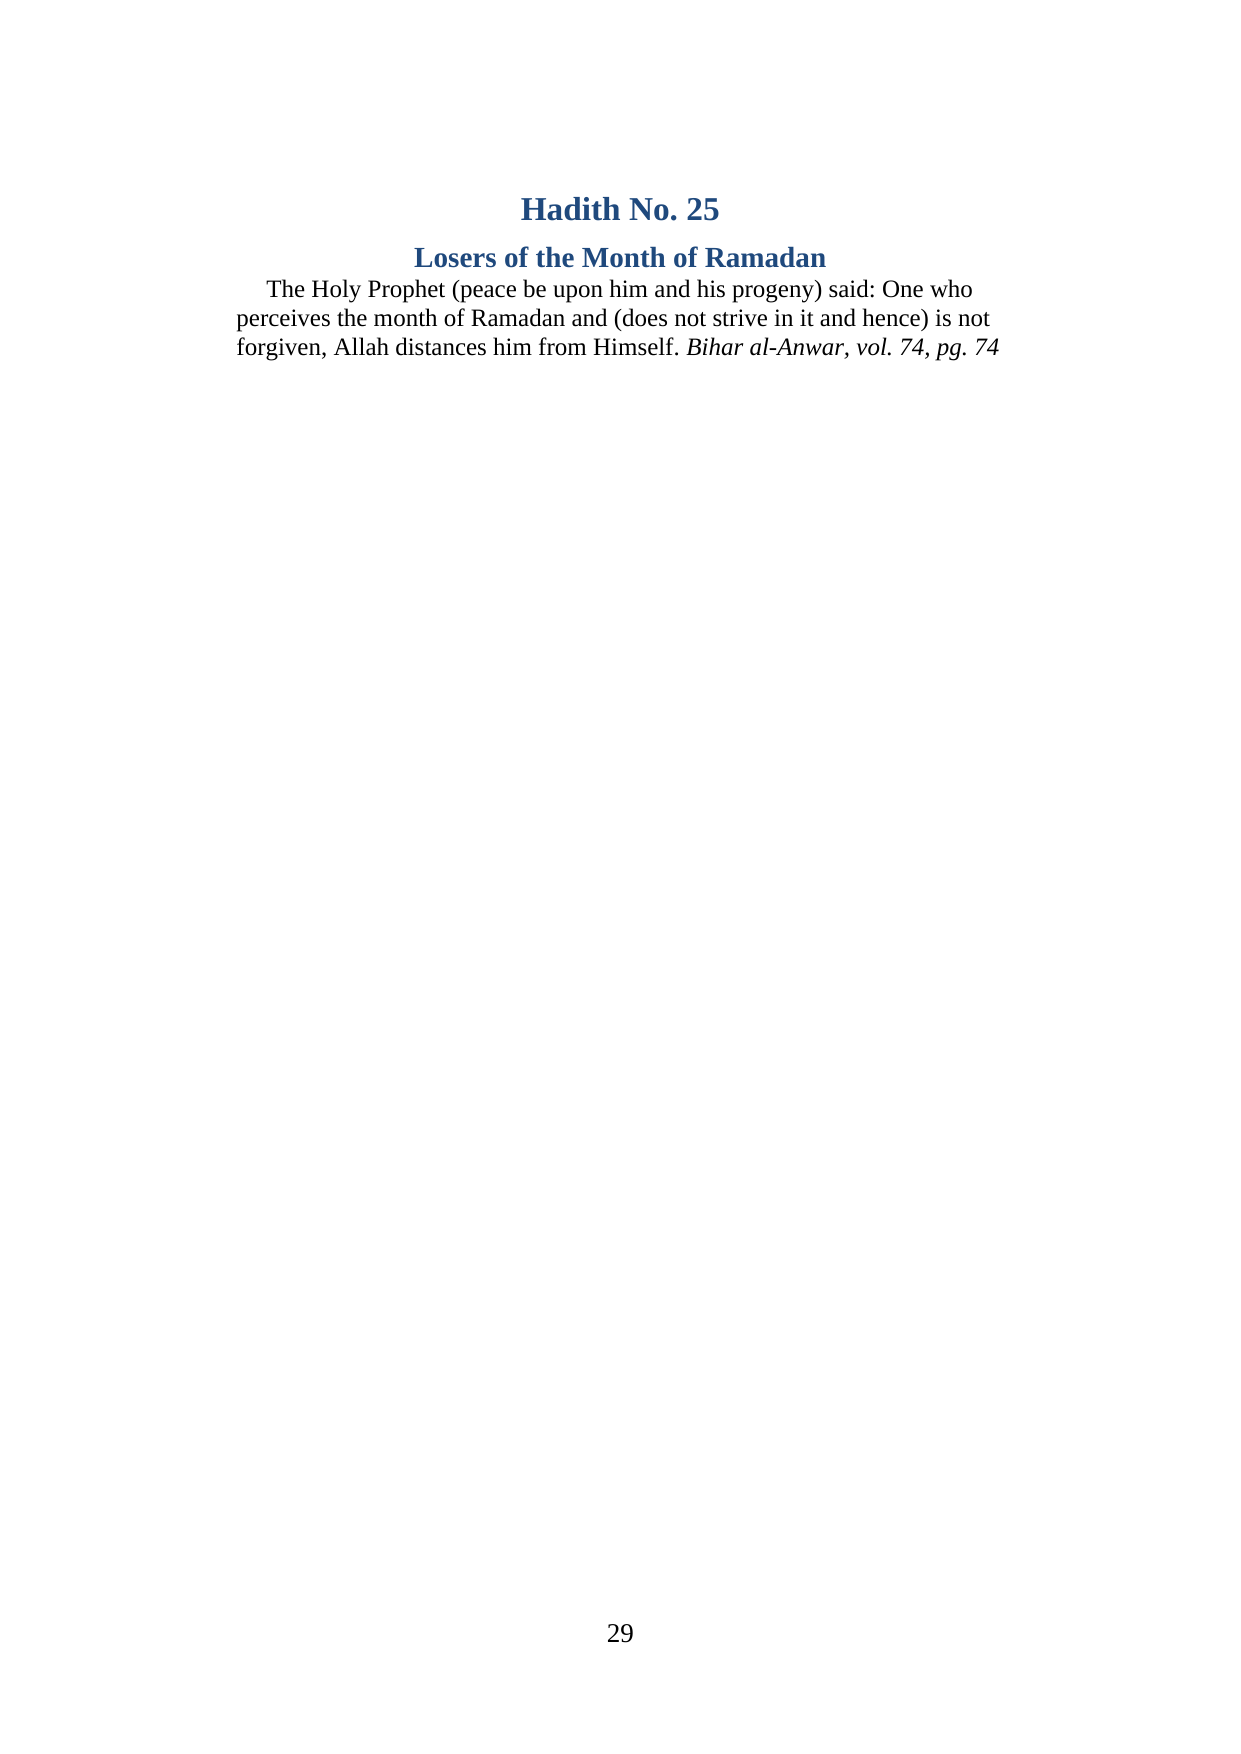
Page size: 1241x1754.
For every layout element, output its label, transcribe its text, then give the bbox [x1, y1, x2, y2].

subtitle Losers of the Month of Ramadan [236, 241, 1004, 274]
subtitle Hadith No. 25 [236, 190, 1004, 228]
text The Holy Prophet (peace be upon him and his progeny) said: One who perceives the month of Ramadan and (does not strive in it and hence) is not forgiven, Allah distances him from Himself. Bihar al-Anwar, vol. 74, pg. 74 [236, 274, 1004, 360]
